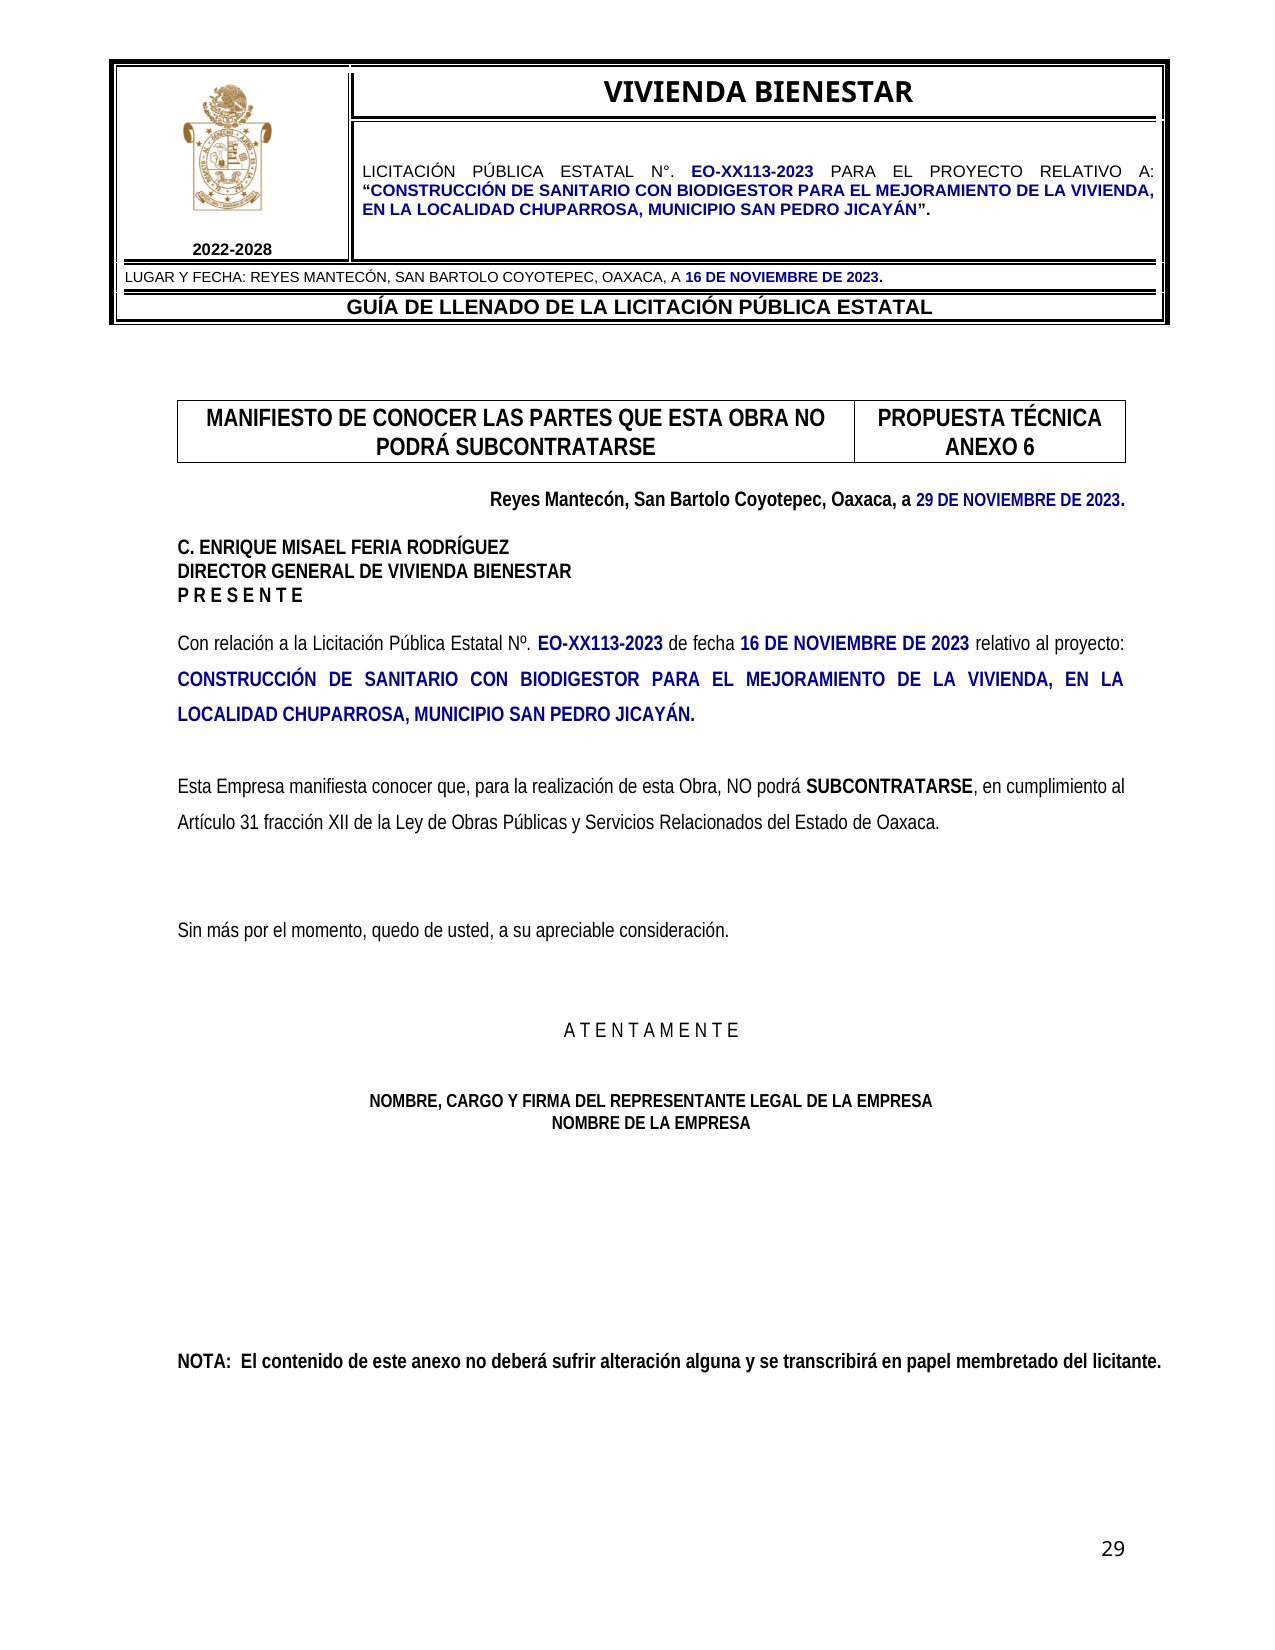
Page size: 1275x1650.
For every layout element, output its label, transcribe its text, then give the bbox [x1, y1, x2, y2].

text Sin más por el momento, quedo de usted, a su apreciable consideración. [177, 918, 1125, 942]
text C. ENRIQUE MISAEL FERIA RODRÍGUEZ [177, 535, 1125, 559]
list Con relación a la Licitación Pública Estatal Nº. EO-XX113-2023 de fecha 16 DE NOVIEMBRE DE 2023 relativo al proyecto: CONSTRUCCIÓN DE SANITARIO CON BIODIGESTOR PARA EL MEJORAMIENTO DE LA VIVIENDA, EN LA LOCALIDAD CHUPARROSA, MUNICIPIO SAN PEDRO JICAYÁN. [177, 631, 1125, 726]
text Esta Empresa manifiesta conocer que, para la realización de esta Obra, NO podrá SUBCONTRATARSE, en cumplimiento al Artículo 31 fracción XII de la Ley de Obras Públicas y Servicios Relacionados del Estado de Oaxaca. [177, 774, 1125, 834]
text NOTA: El contenido de este anexo no deberá sufrir alteración alguna y se transcribirá en papel membretado del licitante. [177, 1349, 1231, 1373]
table_header PROPUESTA TÉCNICA ANEXO 6 [855, 401, 1125, 462]
table_header MANIFIESTO DE CONOCER LAS PARTES QUE ESTA OBRA NO PODRÁ SUBCONTRATARSE [178, 401, 854, 462]
text P R E S E N T E [177, 583, 1125, 607]
picture [177, 80, 274, 209]
text A T E N T A M E N T E [177, 1018, 1125, 1042]
text NOMBRE, CARGO Y FIRMA DEL REPRESENTANTE LEGAL DE LA EMPRESA [177, 1090, 1125, 1112]
text NOMBRE DE LA EMPRESA [177, 1112, 1125, 1133]
text DIRECTOR GENERAL DE VIVIENDA BIENESTAR [177, 559, 1125, 583]
text Reyes Mantecón, San Bartolo Coyotepec, Oaxaca, a 29 DE NOVIEMBRE DE 2023. [177, 487, 1125, 511]
